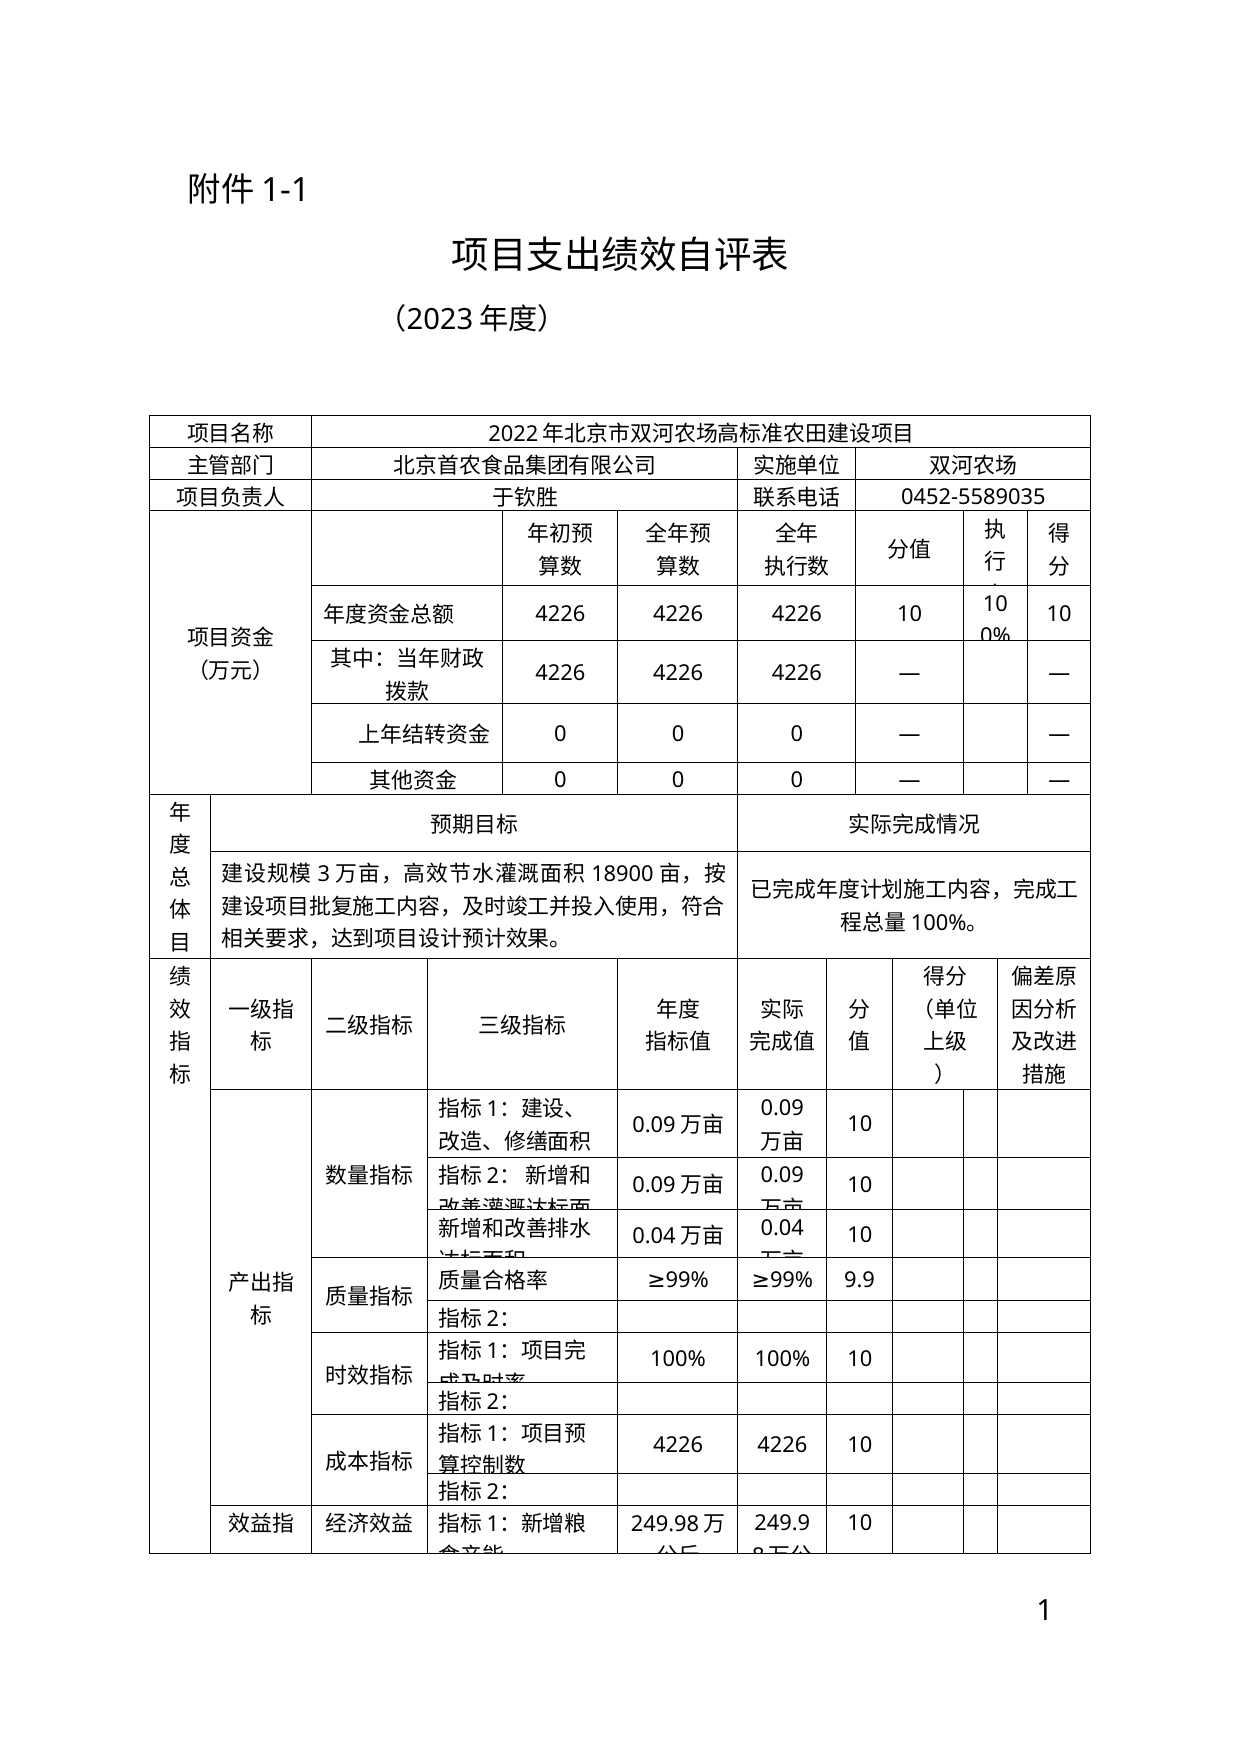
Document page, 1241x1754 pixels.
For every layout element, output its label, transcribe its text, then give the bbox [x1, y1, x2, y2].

table_cell [893, 1158, 963, 1209]
table_cell 双河农场 [856, 448, 1090, 478]
table_cell 得分（单位上级 ） [893, 959, 997, 1089]
table_cell [964, 704, 1027, 762]
table_cell 10 [827, 1158, 892, 1209]
table_cell [964, 1474, 997, 1504]
table_cell [893, 1333, 963, 1382]
table_cell 4226 [618, 586, 737, 640]
table_cell 4226 [618, 1415, 737, 1473]
table_cell 北京首农食品集团有限公司 [312, 448, 737, 478]
table_header 2022年北京市双河农场高标准农田建设项目 [312, 416, 1090, 447]
table_cell 249.98万公斤 [738, 1506, 826, 1552]
table_cell [998, 1506, 1090, 1552]
table_cell [998, 1258, 1090, 1300]
table_cell 0452-5589035 [856, 480, 1090, 510]
table_cell [998, 1415, 1090, 1473]
table_cell 0 [618, 704, 737, 762]
table_cell 4226 [738, 586, 855, 640]
text 附件1-1 [187, 155, 1053, 220]
table_cell 实际 完成值 [738, 959, 826, 1089]
table_cell 0 [618, 763, 737, 793]
text （2023年度） [187, 285, 1053, 350]
table_cell [893, 1301, 963, 1332]
table_cell [964, 1415, 997, 1473]
table_cell 分值 [856, 511, 963, 585]
table_cell [998, 1210, 1090, 1257]
table_cell [998, 1474, 1090, 1504]
table_cell [998, 1383, 1090, 1414]
table_cell [893, 1506, 963, 1552]
table_cell [738, 1474, 826, 1504]
table_cell 指标2： [428, 1301, 617, 1332]
table_cell 其他资金 [312, 763, 502, 793]
table_cell 10 [827, 1415, 892, 1473]
table_cell [893, 1210, 963, 1257]
table_cell [998, 1158, 1090, 1209]
table_cell [893, 1415, 963, 1473]
table_cell [998, 1333, 1090, 1382]
table_cell — [856, 641, 963, 702]
table_cell 0 [738, 763, 855, 793]
table_cell 三级指标 [428, 959, 617, 1089]
table_cell [964, 1158, 997, 1209]
table_cell 于钦胜 [312, 480, 737, 510]
table_cell 其中：当年财政 拨款 [312, 641, 502, 702]
table_cell 全年预 算数 [618, 511, 737, 585]
table_cell 9.9 [827, 1258, 892, 1300]
table_cell 年度总体目标 [150, 795, 210, 958]
table_cell 10 [827, 1210, 892, 1257]
table_cell [998, 1301, 1090, 1332]
table_cell — [1028, 763, 1090, 793]
table_cell 10 [827, 1506, 892, 1552]
table_cell 10 [827, 1333, 892, 1382]
table_cell — [1028, 704, 1090, 762]
table_cell 100% [964, 586, 1027, 640]
table_cell [618, 1474, 737, 1504]
table_cell — [1028, 641, 1090, 702]
table_cell 主管部门 [150, 448, 311, 478]
table_cell [998, 1090, 1090, 1157]
table_cell 指标1：建设、改造、修缮面积 [428, 1090, 617, 1157]
table_cell [893, 1258, 963, 1300]
table_cell [964, 1506, 997, 1552]
table_cell 249.98万公斤 [618, 1506, 737, 1552]
table_cell [893, 1474, 963, 1504]
table_cell 绩 效 指 标 [150, 959, 210, 1552]
table_cell [964, 1210, 997, 1257]
table_cell ≥99% [618, 1258, 737, 1300]
table_header 项目名称 [150, 416, 311, 447]
table_cell 实施单位 [738, 448, 855, 478]
table_cell 指标2： 新增和改善灌溉达标面积 [428, 1158, 617, 1209]
table_cell 二级指标 [312, 959, 427, 1089]
table_cell 年初预 算数 [503, 511, 617, 585]
table_cell 实际完成情况 [738, 795, 1090, 851]
table_cell 上年结转资金 [312, 704, 502, 762]
table_cell [738, 1383, 826, 1414]
table_cell 执行率 [964, 511, 1027, 585]
table_cell 指标1：项目完成及时率 [428, 1333, 617, 1382]
table_cell [964, 641, 1027, 702]
table_cell [827, 1301, 892, 1332]
table_cell 质量合格率 [428, 1258, 617, 1300]
table_cell 0.09万亩 [738, 1158, 826, 1209]
table_cell 100% [738, 1333, 826, 1382]
table_cell [893, 1383, 963, 1414]
table_cell — [856, 763, 963, 793]
table_cell 10 [1028, 586, 1090, 640]
table_cell [964, 1258, 997, 1300]
table_cell 0 [503, 704, 617, 762]
table_cell 0.04万亩 [738, 1210, 826, 1257]
table_cell 4226 [738, 1415, 826, 1473]
table_cell [618, 1383, 737, 1414]
table_cell 0.09万亩 [618, 1090, 737, 1157]
table_cell [893, 1090, 963, 1157]
table_cell 偏差原因分析及改进 措施 [998, 959, 1090, 1089]
table_cell 指标2： [428, 1383, 617, 1414]
table_cell 质量指标 [312, 1258, 427, 1332]
table_cell 4226 [503, 641, 617, 702]
table_cell [827, 1383, 892, 1414]
table_cell 成本指标 [312, 1415, 427, 1504]
table_cell 0.09万亩 [738, 1090, 826, 1157]
table_cell 年度 指标值 [618, 959, 737, 1089]
table_cell 4226 [618, 641, 737, 702]
table_cell 预期目标 [211, 795, 737, 851]
table_cell 4226 [738, 641, 855, 702]
table_cell 0 [738, 704, 855, 762]
table_cell 一级指标 [211, 959, 311, 1089]
table_cell 指标1：项目预算控制数 [428, 1415, 617, 1473]
table_cell 得分 [1028, 511, 1090, 585]
table_cell 指标2： [428, 1474, 617, 1504]
table_cell 联系电话 [738, 480, 855, 510]
table_cell 全年 执行数 [738, 511, 855, 585]
table_cell ≥99% [738, 1258, 826, 1300]
table_cell 效益指标 [211, 1506, 311, 1552]
table_cell [964, 1090, 997, 1157]
table_cell — [856, 704, 963, 762]
table_cell 4226 [503, 586, 617, 640]
table_cell 已完成年度计划施工内容，完成工程总量100%。 [738, 852, 1090, 958]
table_cell 指标1：新增粮食产能 [428, 1506, 617, 1552]
table_cell [964, 1333, 997, 1382]
table_cell [964, 1301, 997, 1332]
table_cell 0.04万亩 [618, 1210, 737, 1257]
table_cell 经济效益 指标 [312, 1506, 427, 1552]
table_cell 10 [856, 586, 963, 640]
table_cell 项目资金 （万元） [150, 511, 311, 793]
table_cell [827, 1474, 892, 1504]
table_cell 产出指标 [211, 1090, 311, 1504]
table_cell 年度资金总额 [312, 586, 502, 640]
table_cell 建设规模3万亩，高效节水灌溉面积18900亩，按建设项目批复施工内容，及时竣工并投入使用，符合相关要求，达到项目设计预计效果。 [211, 852, 737, 958]
table_cell 100% [618, 1333, 737, 1382]
table_cell 分值 [827, 959, 892, 1089]
table_cell [964, 1383, 997, 1414]
table_cell 时效指标 [312, 1333, 427, 1414]
table_cell [312, 511, 502, 585]
table_cell 项目负责人 [150, 480, 311, 510]
table_cell 0 [503, 763, 617, 793]
table_cell [618, 1301, 737, 1332]
table_cell 新增和改善排水达标面积 [428, 1210, 617, 1257]
text 项目支出绩效自评表 [187, 220, 1053, 285]
table_cell [964, 763, 1027, 793]
table_cell 0.09万亩 [618, 1158, 737, 1209]
table_cell 10 [827, 1090, 892, 1157]
table_cell 数量指标 [312, 1090, 427, 1257]
table_cell [738, 1301, 826, 1332]
